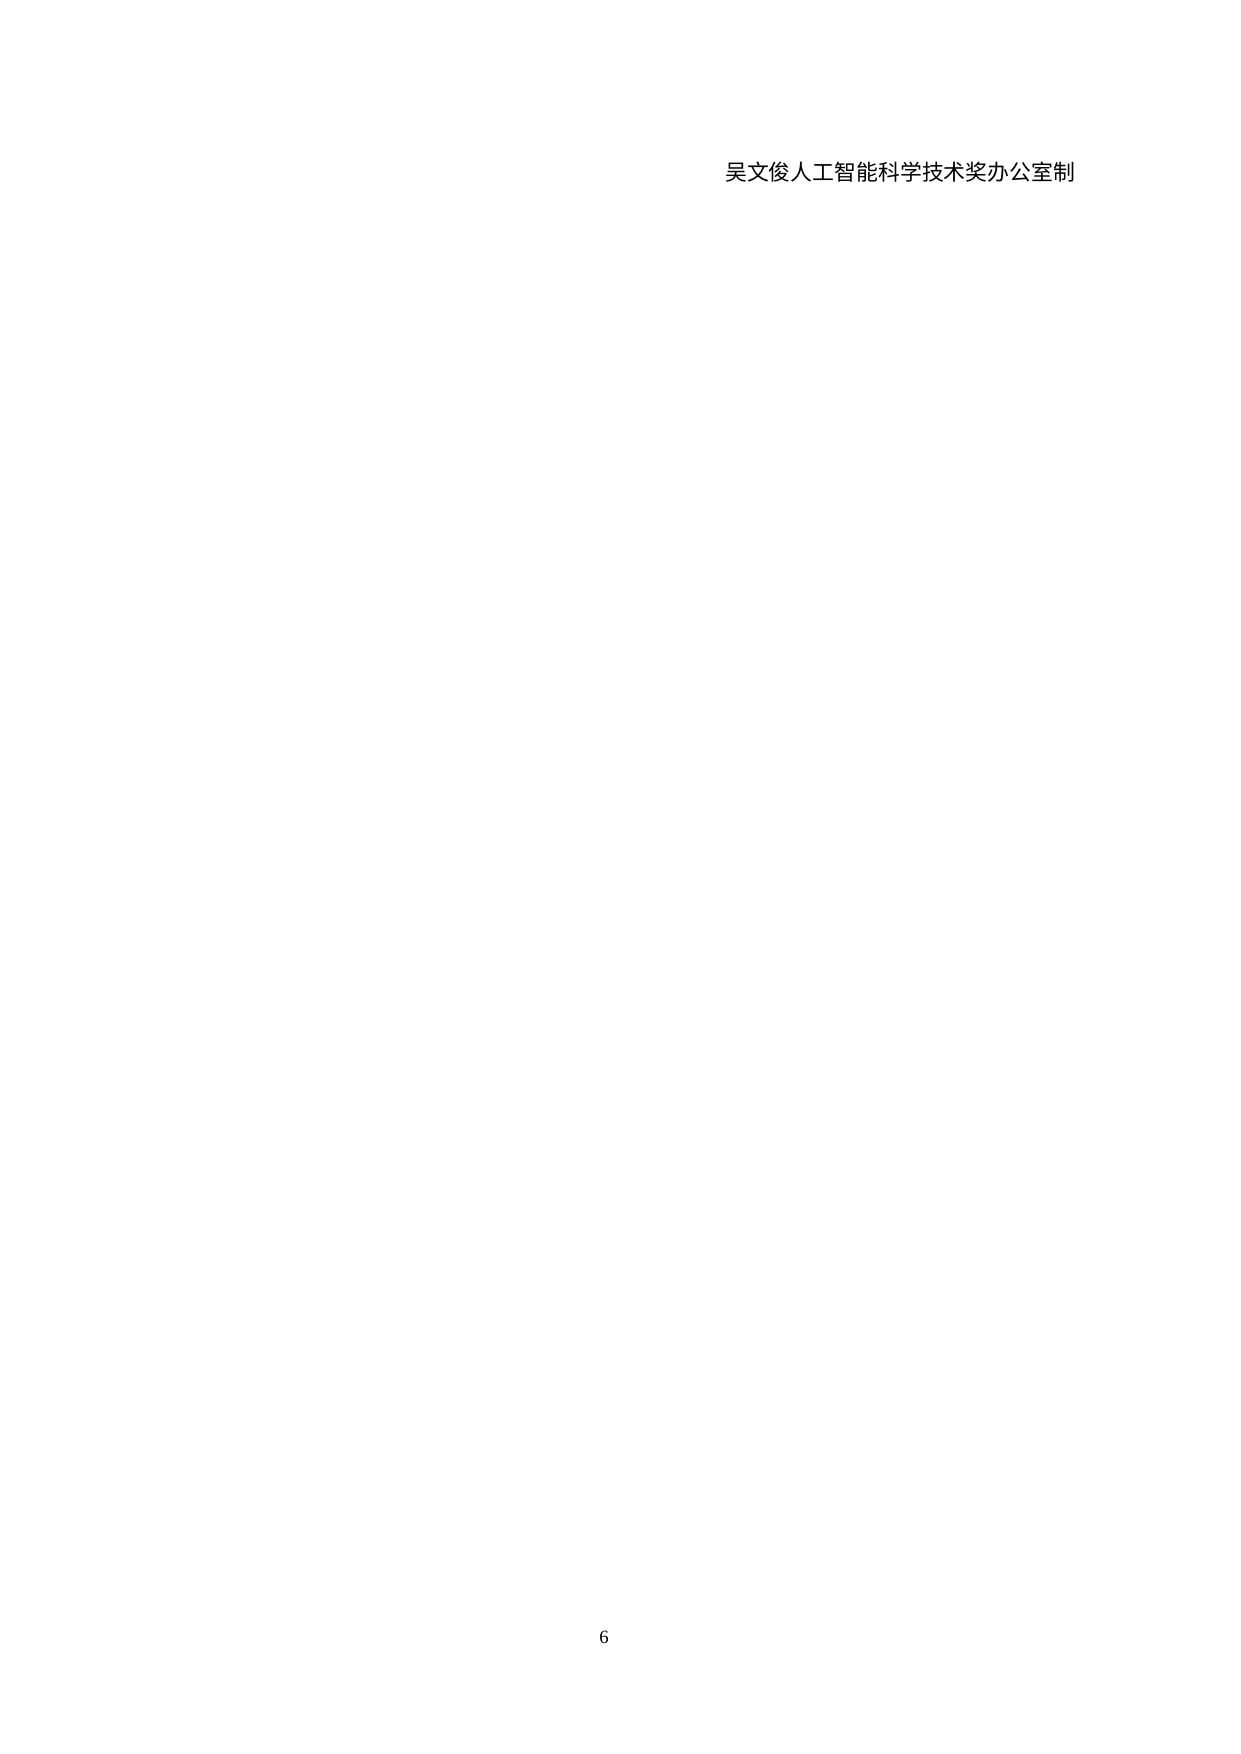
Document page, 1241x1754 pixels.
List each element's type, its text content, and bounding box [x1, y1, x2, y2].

text 吴文俊人工智能科学技术奖办公室制 [165, 148, 1075, 188]
